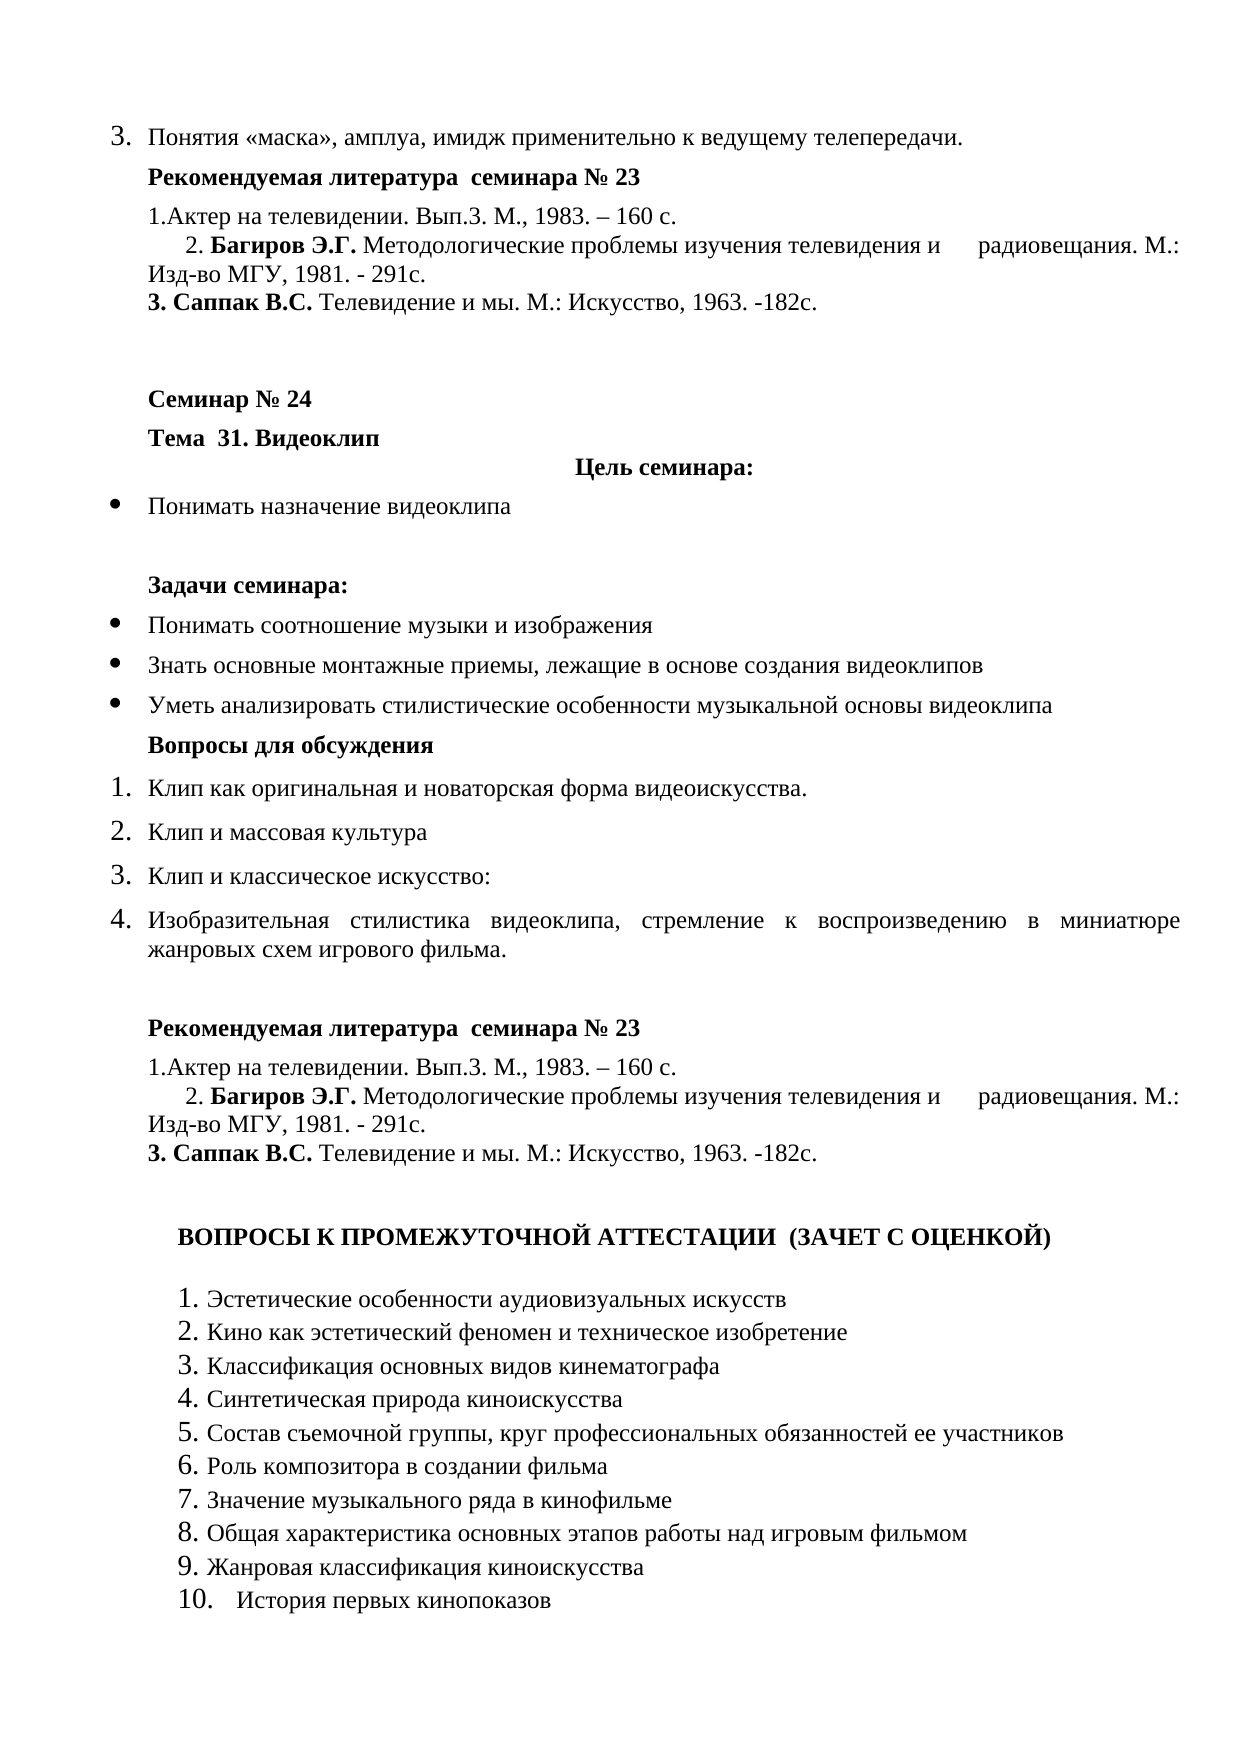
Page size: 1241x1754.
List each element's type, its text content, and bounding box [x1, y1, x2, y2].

list Клип и классическое искусство: [110, 857, 1181, 891]
text Семинар № 24 [148, 384, 1181, 413]
text Рекомендуемая литература семинара № 23 [148, 162, 1181, 191]
text ВОПРОСЫ К ПРОМЕЖУТОЧНОЙ АТТЕСТАЦИИ (ЗАЧЕТ С ОЦЕНКОЙ) [177, 1222, 1181, 1251]
list Знать основные монтажные приемы, лежащие в основе создания видеоклипов [110, 650, 1181, 679]
list Общая характеристика основных этапов работы над игровым фильмом [177, 1514, 1181, 1548]
text 1.Актер на телевидении. Вып.3. М., 1983. – 160 с. [148, 1052, 1181, 1081]
list Клип и массовая культура [110, 813, 1181, 847]
text Рекомендуемая литература семинара № 23 [148, 1013, 1181, 1042]
list Задачи семинара: [148, 571, 1181, 599]
text Тема 31. Видеоклип [148, 423, 1181, 452]
list Изобразительная стилистика видеоклипа, стремление к воспроизведению в миниатюре жанровых схем игрового фильма. [110, 901, 1181, 963]
text 1.Актер на телевидении. Вып.3. М., 1983. – 160 с. [148, 201, 1181, 230]
text Цель семинара: [148, 452, 1181, 481]
text 2. Багиров Э.Г. Методологические проблемы изучения телевидения и радиовещания. М.: Изд-во МГУ, 1981. - 291с. [148, 1081, 1181, 1138]
list Значение музыкального ряда в кинофильме [177, 1481, 1181, 1514]
list Синтетическая природа киноискусства [177, 1380, 1181, 1414]
list История первых кинопоказов [177, 1582, 1181, 1615]
list Кино как эстетический феномен и техническое изобретение [177, 1313, 1181, 1347]
text 3. Саппак B.C. Телевидение и мы. М.: Искусство, 1963. -182с. [148, 1138, 1181, 1167]
list Вопросы для обсуждения [148, 730, 1181, 759]
text 3. Саппак B.C. Телевидение и мы. М.: Искусство, 1963. -182с. [148, 287, 1181, 316]
list Клип как оригинальная и новаторская форма видеоискусства. [110, 769, 1181, 803]
list Уметь анализировать стилистические особенности музыкальной основы видеоклипа [110, 690, 1181, 719]
list Эстетические особенности аудиовизуальных искусств [177, 1280, 1181, 1313]
list Состав съемочной группы, круг профессиональных обязанностей ее участников [177, 1414, 1181, 1447]
list Жанровая классификация киноискусства [177, 1548, 1181, 1582]
list Роль композитора в создании фильма [177, 1447, 1181, 1481]
list Классификация основных видов кинематографа [177, 1347, 1181, 1380]
list Понятия «маска», амплуа, имидж применительно к ведущему телепередачи. [110, 118, 1181, 152]
text 2. Багиров Э.Г. Методологические проблемы изучения телевидения и радиовещания. М.: Изд-во МГУ, 1981. - 291с. [148, 230, 1181, 287]
list Понимать соотношение музыки и изображения [110, 610, 1181, 639]
list Понимать назначение видеоклипа [110, 491, 1181, 521]
